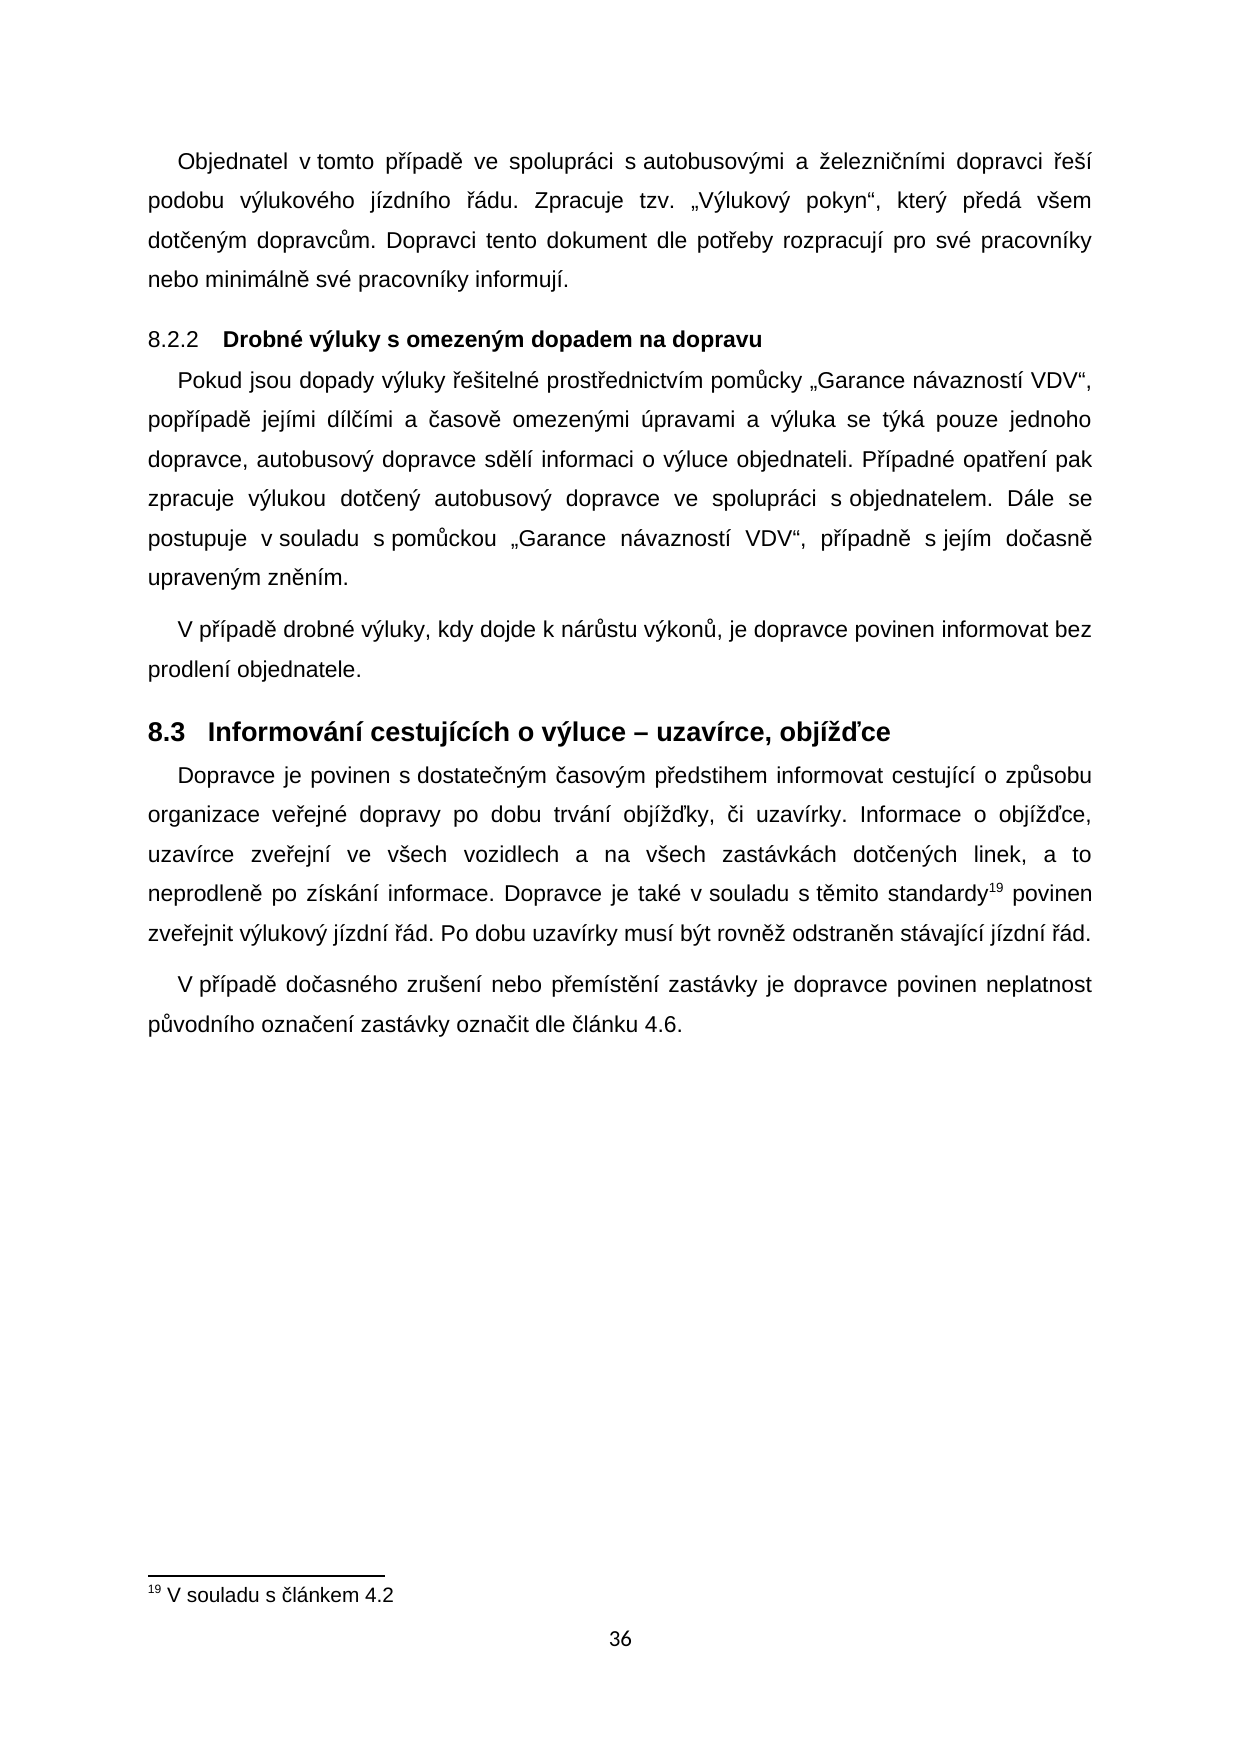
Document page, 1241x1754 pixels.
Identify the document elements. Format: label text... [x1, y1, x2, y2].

subtitle Informování cestujících o výluce – uzavírce, objížďce [148, 716, 1093, 747]
subtitle Drobné výluky s omezeným dopadem na dopravu [148, 326, 1093, 353]
text V případě dočasného zrušení nebo přemístění zastávky je dopravce povinen neplatnost původního označení zastávky označit dle článku 4.6. [148, 971, 1093, 1037]
text Pokud jsou dopady výluky řešitelné prostřednictvím pomůcky „Garance návazností VDV“, popřípadě jejími dílčími a časově omezenými úpravami a výluka se týká pouze jednoho dopravce, autobusový dopravce sdělí informaci o výluce objednateli. Případné opatření pak zpracuje výlukou dotčený autobusový dopravce ve spolupráci s objednatelem. Dále se postupuje v souladu s pomůckou „Garance návazností VDV“, případně s jejím dočasně upraveným zněním. [148, 367, 1093, 591]
text V případě drobné výluky, kdy dojde k nárůstu výkonů, je dopravce povinen informovat bez prodlení objednatele. [148, 616, 1093, 682]
text Objednatel v tomto případě ve spolupráci s autobusovými a železničními dopravci řeší podobu výlukového jízdního řádu. Zpracuje tzv. „Výlukový pokyn“, který předá všem dotčeným dopravcům. Dopravci tento dokument dle potřeby rozpracují pro své pracovníky nebo minimálně své pracovníky informují. [148, 148, 1093, 292]
text Dopravce je povinen s dostatečným časovým předstihem informovat cestující o způsobu organizace veřejné dopravy po dobu trvání objížďky, či uzavírky. Informace o objížďce, uzavírce zveřejní ve všech vozidlech a na všech zastávkách dotčených linek, a to neprodleně po získání informace. Dopravce je také v souladu s těmito standardy povinen zveřejnit výlukový jízdní řád. Po dobu uzavírky musí být rovněž odstraněn stávající jízdní řád. [148, 762, 1093, 946]
